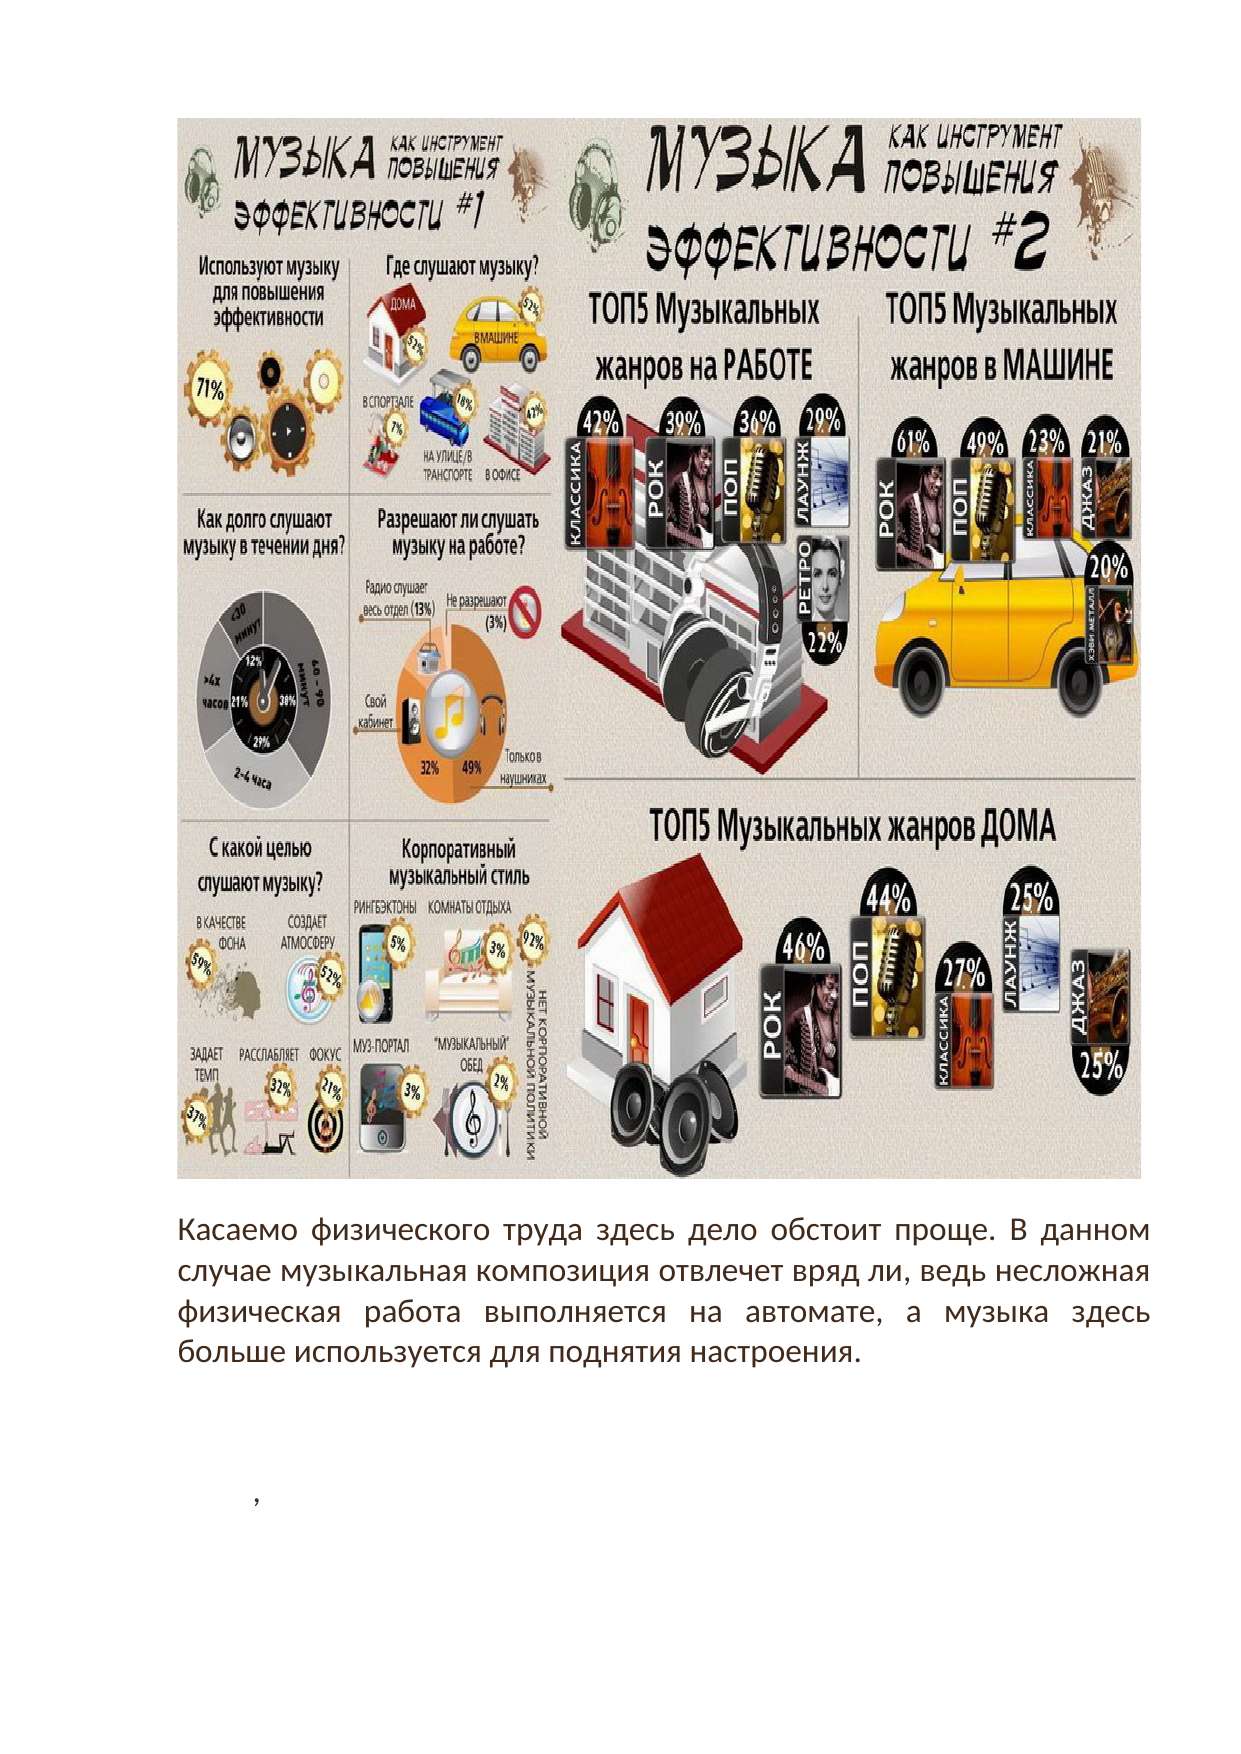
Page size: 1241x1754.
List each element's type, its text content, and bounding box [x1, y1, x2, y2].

text , [252, 1470, 1152, 1511]
picture [177, 118, 1142, 1179]
text Касаемо физического труда здесь дело обстоит проще. В данном случае музыкальная композиция отвлечет вряд ли, ведь несложная физическая работа выполняется на автомате, а музыка здесь больше используется для поднятия настроения. [177, 1208, 1152, 1371]
